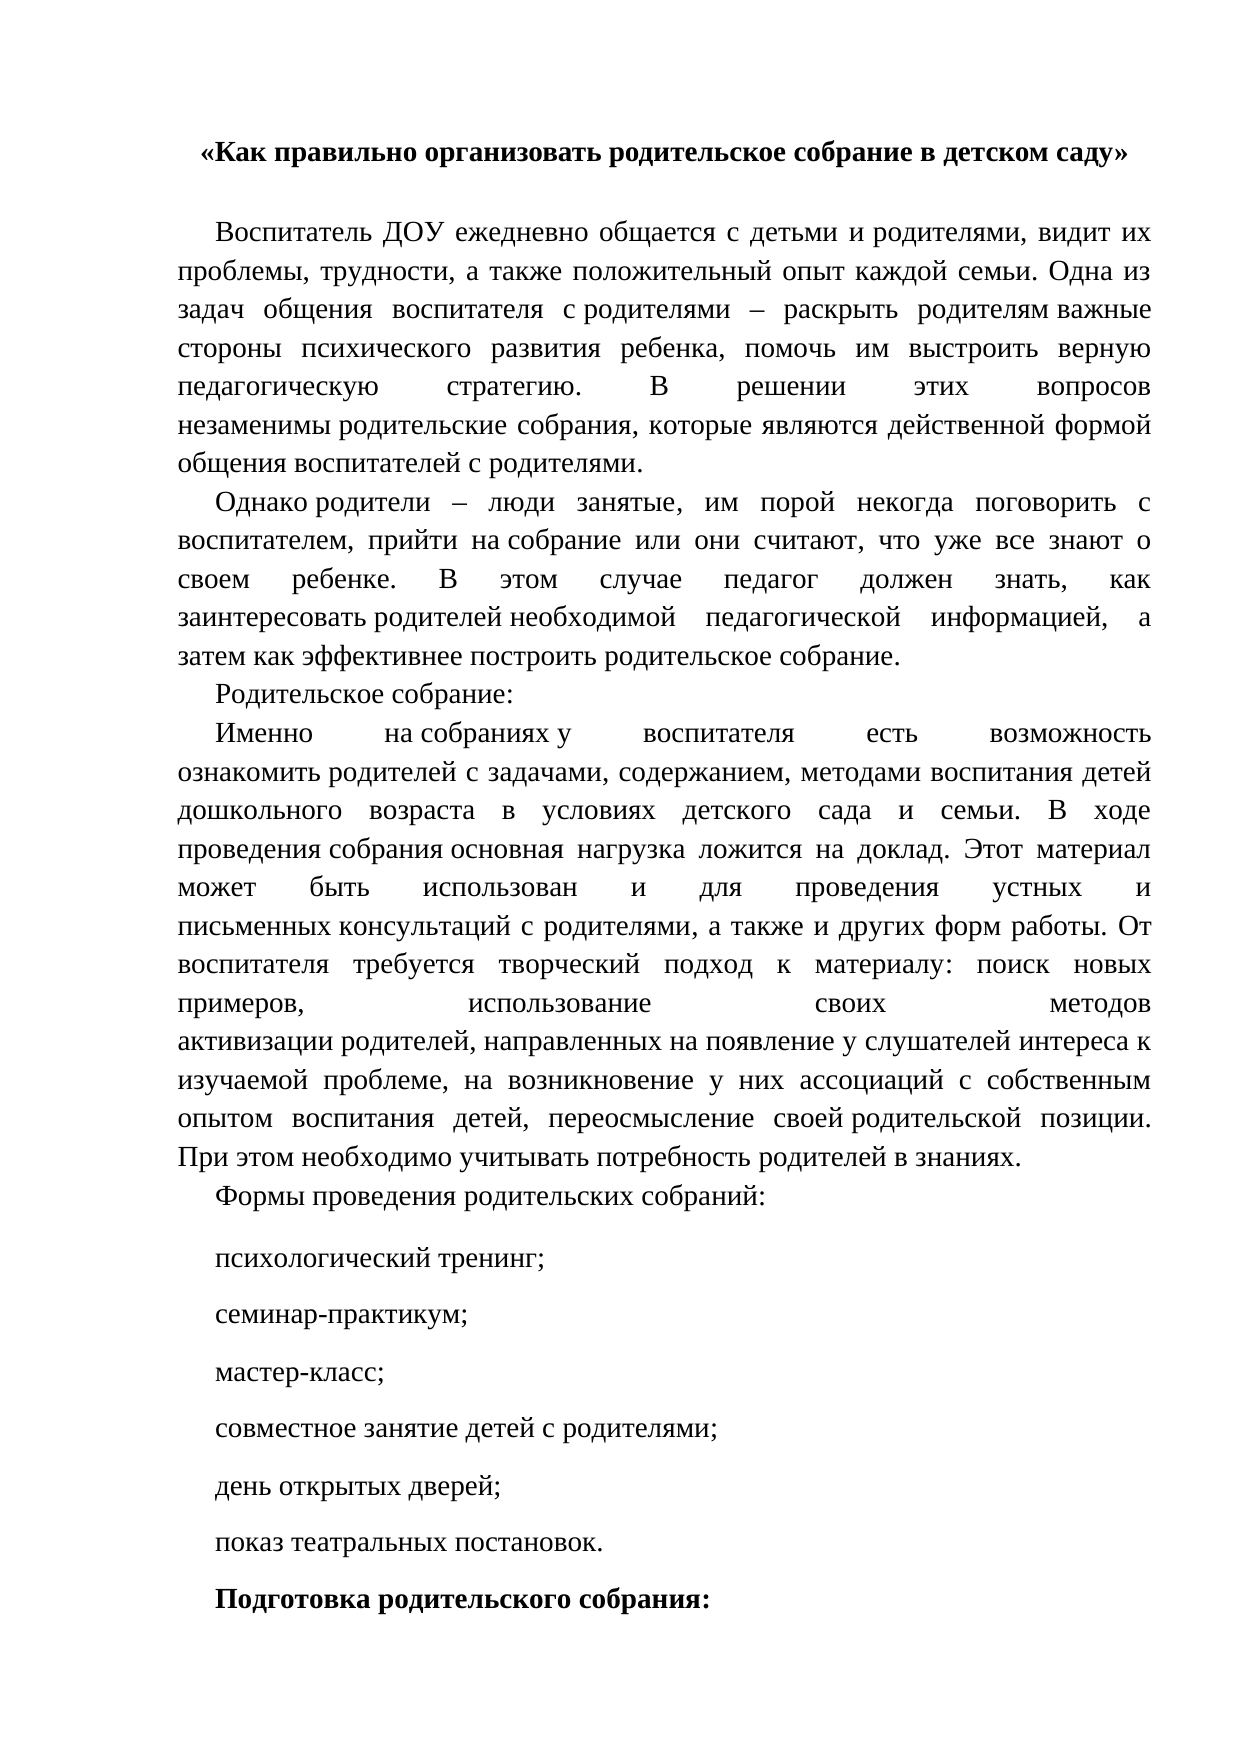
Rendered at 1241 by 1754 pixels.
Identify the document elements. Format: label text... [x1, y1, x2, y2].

text Родительское собрание: [177, 677, 1152, 710]
text Подготовка родительского собрания: [177, 1582, 1152, 1615]
text Воспитатель ДОУ ежедневно общается с детьми и родителями, видит их проблемы, трудности, а также положительный опыт каждой семьи. Одна из задач общения воспитателя с родителями – раскрыть родителям важные стороны психического развития ребенка, помочь им выстроить верную педагогическую стратегию. В решении этих вопросов незаменимы родительские собрания, которые являются действенной формой общения воспитателей с родителями. [177, 214, 1152, 479]
text «Как правильно организовать родительское собрание в детском саду» [177, 134, 1152, 167]
text Формы проведения родительских собраний: [177, 1178, 1152, 1211]
text психологический тренинг; [177, 1240, 1152, 1273]
text семинар-практикум; [177, 1297, 1152, 1330]
text Однако родители – люди занятые, им порой некогда поговорить с воспитателем, прийти на собрание или они считают, что уже все знают о своем ребенке. В этом случае педагог должен знать, как заинтересовать родителей необходимой педагогической информацией, а затем как эффективнее построить родительское собрание. [177, 484, 1152, 672]
text показ театральных постановок. [177, 1524, 1152, 1558]
text совместное занятие детей с родителями; [177, 1411, 1152, 1444]
text Именно на собраниях у воспитателя есть возможность ознакомить родителей с задачами, содержанием, методами воспитания детей дошкольного возраста в условиях детского сада и семьи. В ходе проведения собрания основная нагрузка ложится на доклад. Этот материал может быть использован и для проведения устных и письменных консультаций с родителями, а также и других форм работы. От воспитателя требуется творческий подход к материалу: поиск новых примеров, использование своих методов активизации родителей, направленных на появление у слушателей интереса к изучаемой проблеме, на возникновение у них ассоциаций с собственным опытом воспитания детей, переосмысление своей родительской позиции. При этом необходимо учитывать потребность родителей в знаниях. [177, 715, 1152, 1173]
text день открытых дверей; [177, 1468, 1152, 1501]
text мастер-класс; [177, 1354, 1152, 1387]
